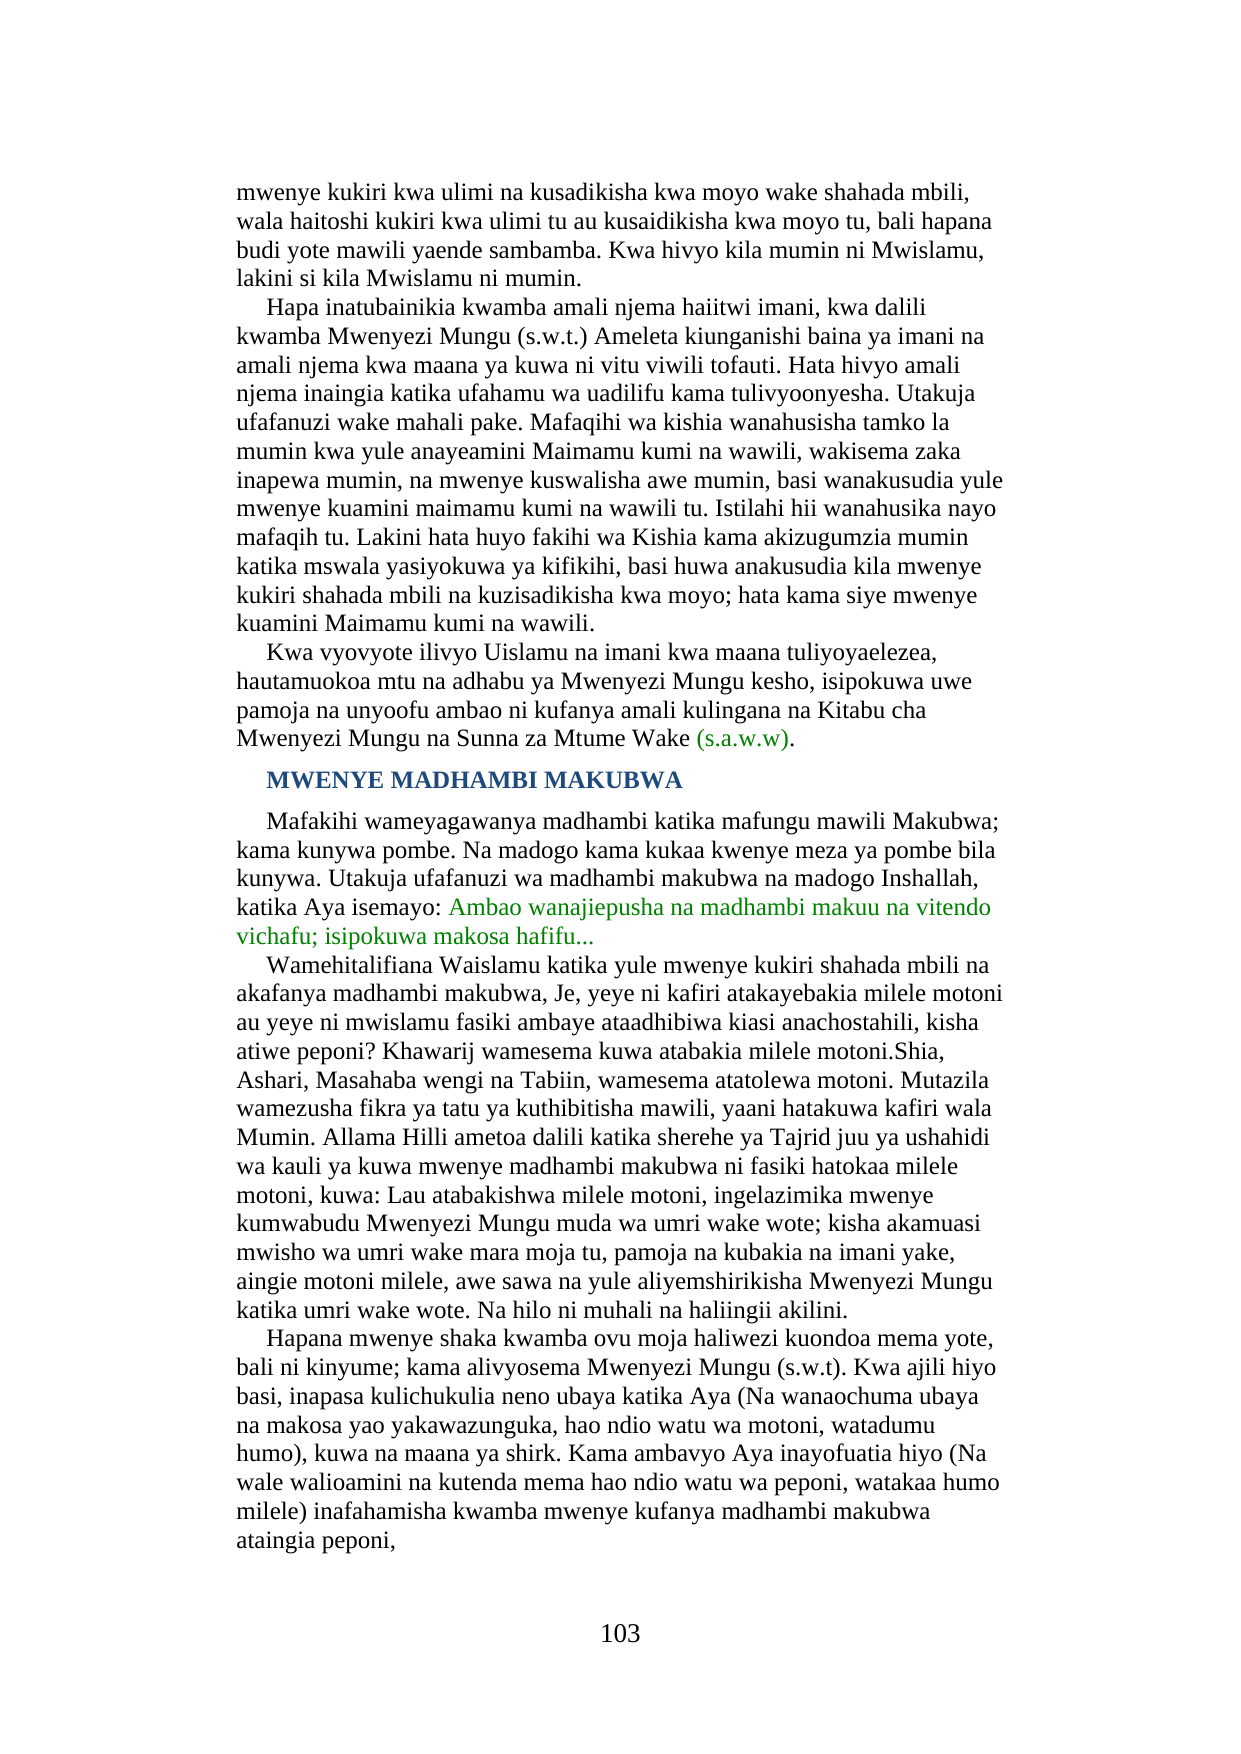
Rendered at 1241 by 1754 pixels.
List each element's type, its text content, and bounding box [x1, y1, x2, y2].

text Hapa inatubainikia kwamba amali njema haiitwi imani, kwa dalili kwamba Mwenyezi Mungu (s.w.t.) Ameleta kiunganishi baina ya imani na amali njema kwa maana ya kuwa ni vitu viwili tofauti. Hata hivyo amali njema inaingia katika ufahamu wa uadilifu kama tulivyoonyesha. Utakuja ufafanuzi wake mahali pake. Mafaqihi wa kishia wanahusisha tamko la mumin kwa yule anayeamini Maimamu kumi na wawili, wakisema zaka inapewa mumin, na mwenye kuswalisha awe mumin, basi wanakusudia yule mwenye kuamini maimamu kumi na wawili tu. Istilahi hii wanahusika nayo mafaqih tu. Lakini hata huyo fakihi wa Kishia kama akizugumzia mumin katika mswala yasiyokuwa ya kifikihi, basi huwa anakusudia kila mwenye kukiri shahada mbili na kuzisadikisha kwa moyo; hata kama siye mwenye kuamini Maimamu kumi na wawili. [236, 292, 1004, 637]
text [236, 177, 1004, 292]
subtitle MWENYE MADHAMBI MAKUBWA [236, 765, 1004, 793]
text Wamehitalifiana Waislamu katika yule mwenye kukiri shahada mbili na akafanya madhambi makubwa, Je, yeye ni kafiri atakayebakia milele motoni au yeye ni mwislamu fasiki ambaye ataadhibiwa kiasi anachostahili, kisha atiwe peponi? Khawarij wamesema kuwa atabakia milele motoni.Shia, Ashari, Masahaba wengi na Tabiin, wamesema atatolewa motoni. Mutazila wamezusha fikra ya tatu ya kuthibitisha mawili, yaani hatakuwa kafiri wala Mumin. Allama Hilli ametoa dalili katika sherehe ya Tajrid juu ya ushahidi wa kauli ya kuwa mwenye madhambi makubwa ni fasiki hatokaa milele motoni, kuwa: Lau atabakishwa milele motoni, ingelazimika mwenye kumwabudu Mwenyezi Mungu muda wa umri wake wote; kisha akamuasi mwisho wa umri wake mara moja tu, pamoja na kubakia na imani yake, aingie motoni milele, awe sawa na yule aliyemshirikisha Mwenyezi Mungu katika umri wake wote. Na hilo ni muhali na haliingii akilini. [236, 950, 1004, 1323]
text Hapana mwenye shaka kwamba ovu moja haliwezi kuondoa mema yote, bali ni kinyume; kama alivyosema Mwenyezi Mungu (s.w.t). Kwa ajili hiyo basi, inapasa kulichukulia neno ubaya katika Aya (Na wanaochuma ubaya na makosa yao yakawazunguka, hao ndio watu wa motoni, watadumu humo), kuwa na maana ya shirk. Kama ambavyo Aya inayofuatia hiyo (Na wale walioamini na kutenda mema hao ndio watu wa peponi, watakaa humo milele) inafahamisha kwamba mwenye kufanya madhambi makubwa ataingia peponi, [236, 1323, 1004, 1553]
text Mafakihi wameyagawanya madhambi katika mafungu mawili Makubwa; kama kunywa pombe. Na madogo kama kukaa kwenye meza ya pombe bila kunywa. Utakuja ufafanuzi wa madhambi makubwa na madogo Inshallah, katika Aya isemayo: Ambao wanajiepusha na madhambi makuu na vitendo vichafu; isipokuwa makosa hafifu... [236, 806, 1004, 950]
text Kwa vyovyote ilivyo Uislamu na imani kwa maana tuliyoyaelezea, hautamuokoa mtu na adhabu ya Mwenyezi Mungu kesho, isipokuwa uwe pamoja na unyoofu ambao ni kufanya amali kulingana na Kitabu cha Mwenyezi Mungu na Sunna za Mtume Wake (s.a.w.w). [236, 637, 1004, 752]
